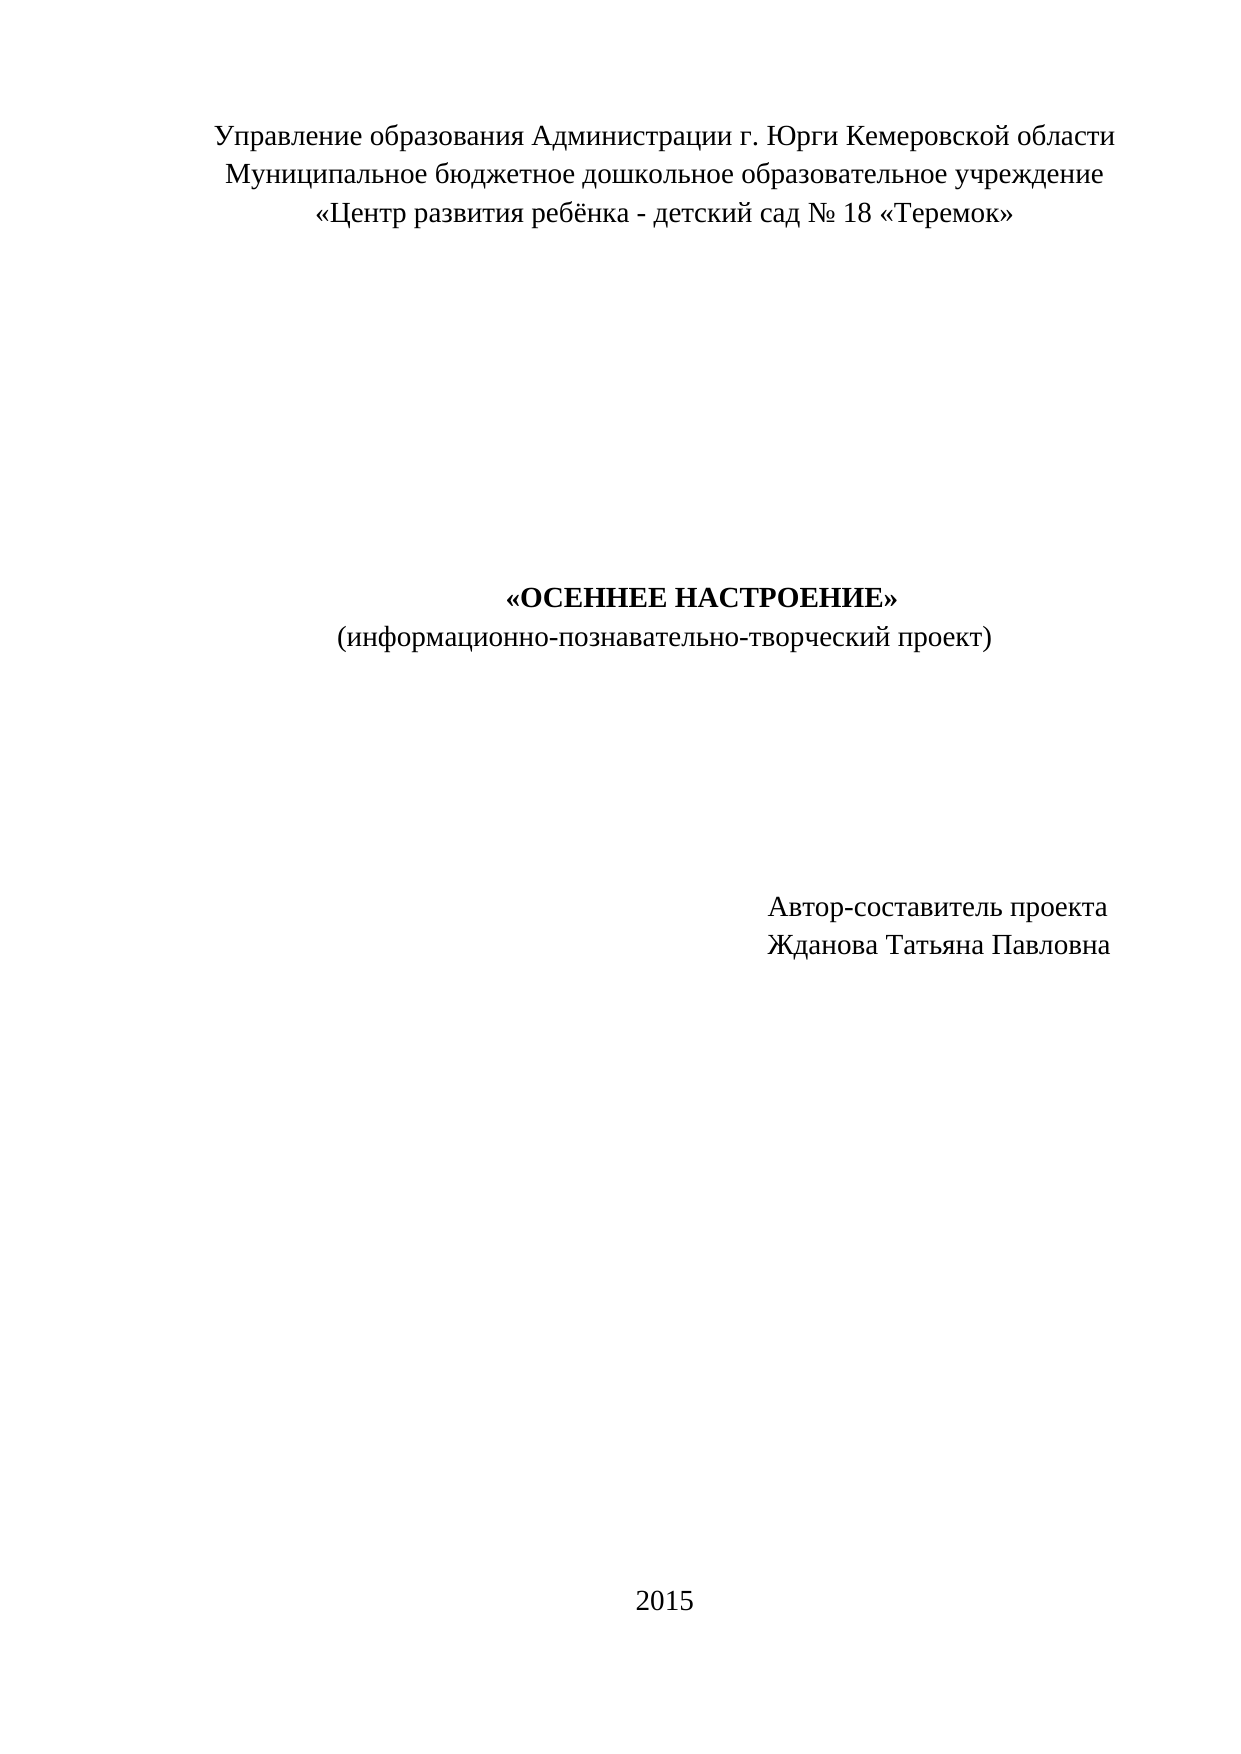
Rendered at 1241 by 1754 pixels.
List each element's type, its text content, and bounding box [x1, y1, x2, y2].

text (информационно-познавательно-творческий проект) [177, 619, 1152, 653]
text «Центр развития ребёнка - детский сад № 18 «Теремок» [177, 195, 1152, 229]
text «ОСЕННЕЕ НАСТРОЕНИЕ» [177, 581, 1152, 614]
text Автор-составитель проекта [767, 889, 1152, 922]
text 2015 [177, 1583, 1152, 1616]
text Жданова Татьяна Павловна [693, 927, 1152, 961]
text Муниципальное бюджетное дошкольное образовательное учреждение [177, 157, 1152, 190]
text Управление образования Администрации г. Юрги Кемеровской области [177, 118, 1152, 152]
